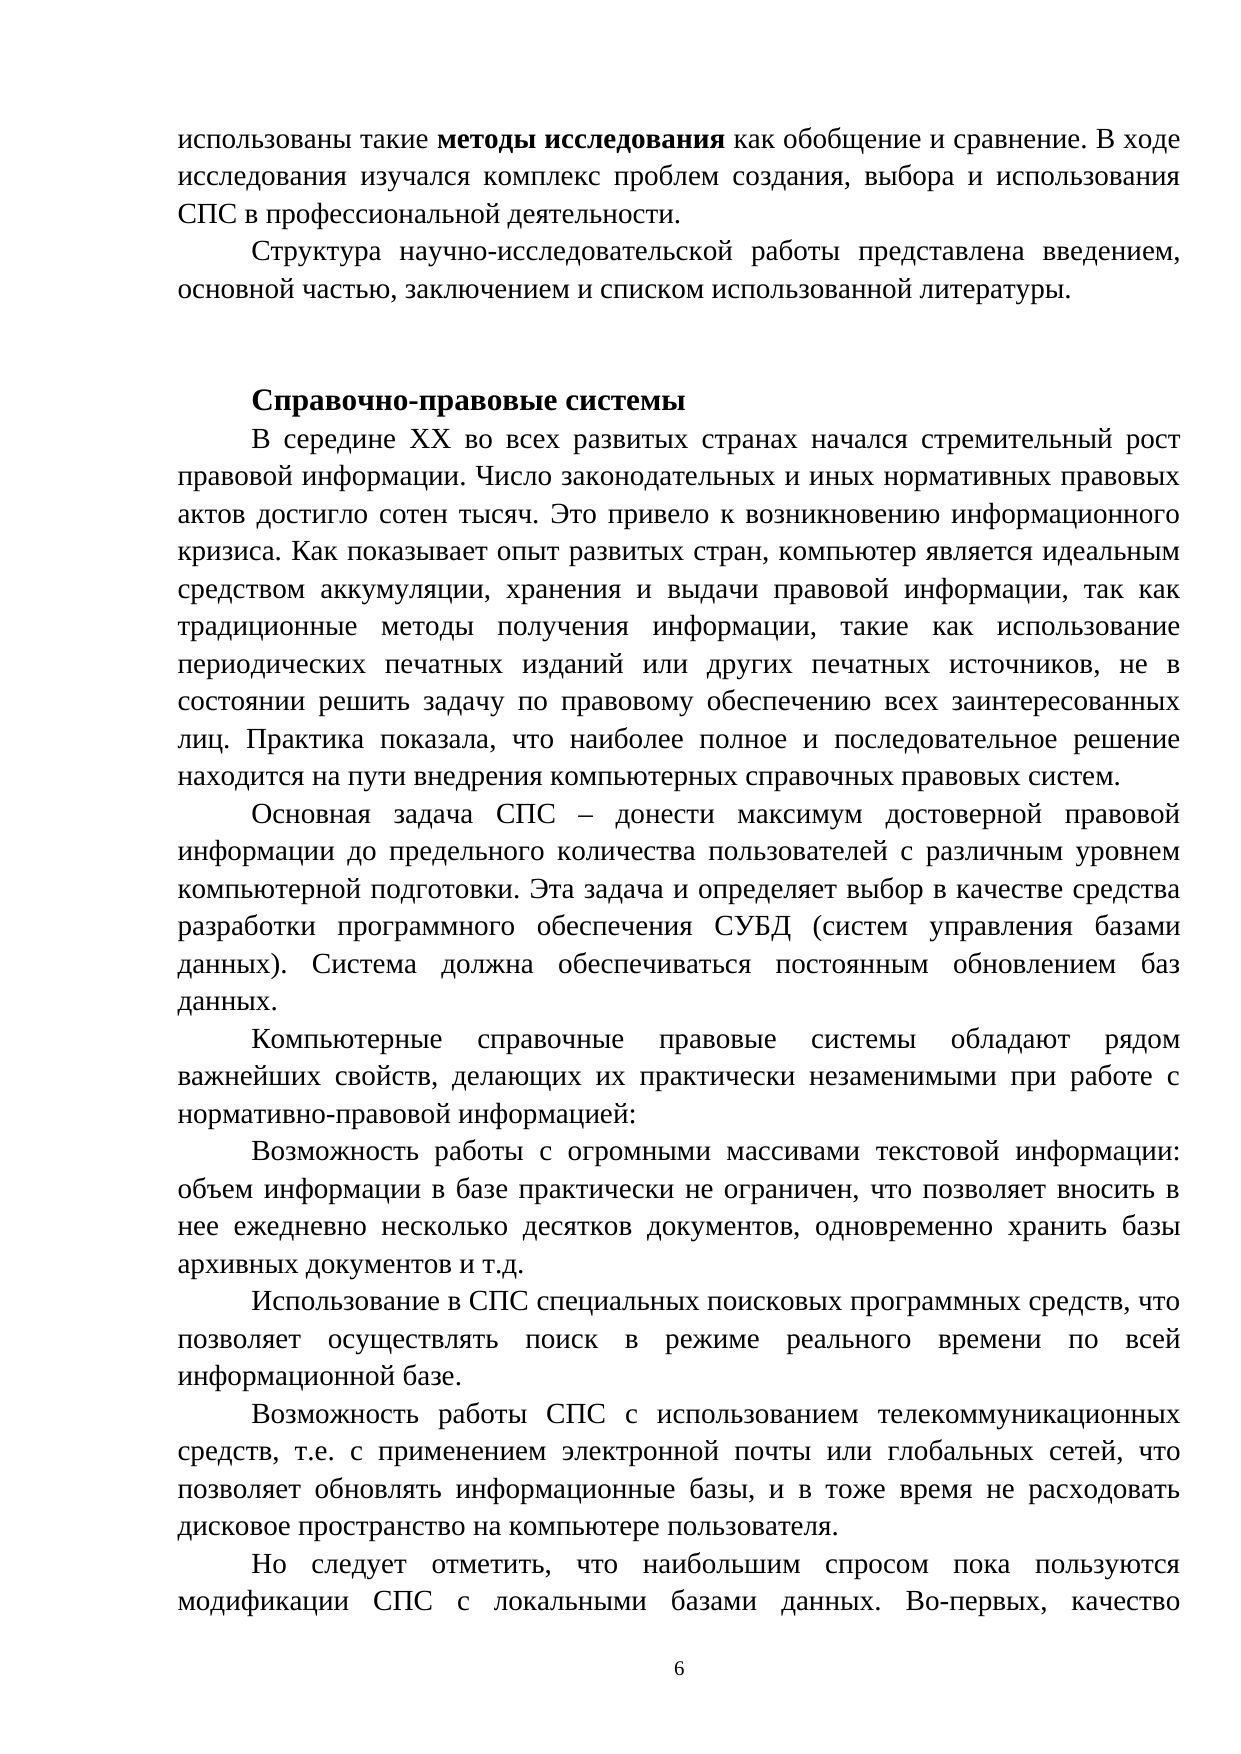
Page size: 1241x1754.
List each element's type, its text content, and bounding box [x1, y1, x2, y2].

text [177, 1543, 1181, 1618]
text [177, 118, 1181, 231]
text Возможность работы с огромными массивами текстовой информации: объем информации в базе практически не ограничен, что позволяет вносить в нее ежедневно несколько десятков документов, одновременно хранить базы архивных документов и т.д. [177, 1131, 1181, 1281]
text В середине XX во всех развитых странах начался стремительный рост правовой информации. Число законодательных и иных нормативных правовых актов достигло сотен тысяч. Это привело к возникновению информационного кризиса. Как показывает опыт развитых стран, компьютер является идеальным средством аккумуляции, хранения и выдачи правовой информации, так как традиционные методы получения информации, такие как использование периодических печатных изданий или других печатных источников, не в состоянии решить задачу по правовому обеспечению всех заинтересованных лиц. Практика показала, что наиболее полное и последовательное решение находится на пути внедрения компьютерных справочных правовых систем. [177, 418, 1181, 793]
text Компьютерные справочные правовые системы обладают рядом важнейших свойств, делающих их практически незаменимыми при работе с нормативно-правовой информацией: [177, 1018, 1181, 1131]
text Структура научно-исследовательской работы представлена введением, основной частью, заключением и списком использованной литературы. [177, 231, 1181, 306]
text Использование в СПС специальных поисковых программных средств, что позволяет осуществлять поиск в режиме реального времени по всей информационной базе. [177, 1281, 1181, 1393]
text Справочно-правовые системы [177, 381, 1181, 418]
text Возможность работы СПС с использованием телекоммуникационных средств, т.е. с применением электронной почты или глобальных сетей, что позволяет обновлять информационные базы, и в тоже время не расходовать дисковое пространство на компьютере пользователя. [177, 1393, 1181, 1543]
text Основная задача СПС – донести максимум достоверной правовой информации до предельного количества пользователей с различным уровнем компьютерной подготовки. Эта задача и определяет выбор в качестве средства разработки программного обеспечения СУБД (систем управления базами данных). Система должна обеспечиваться постоянным обновлением баз данных. [177, 793, 1181, 1018]
